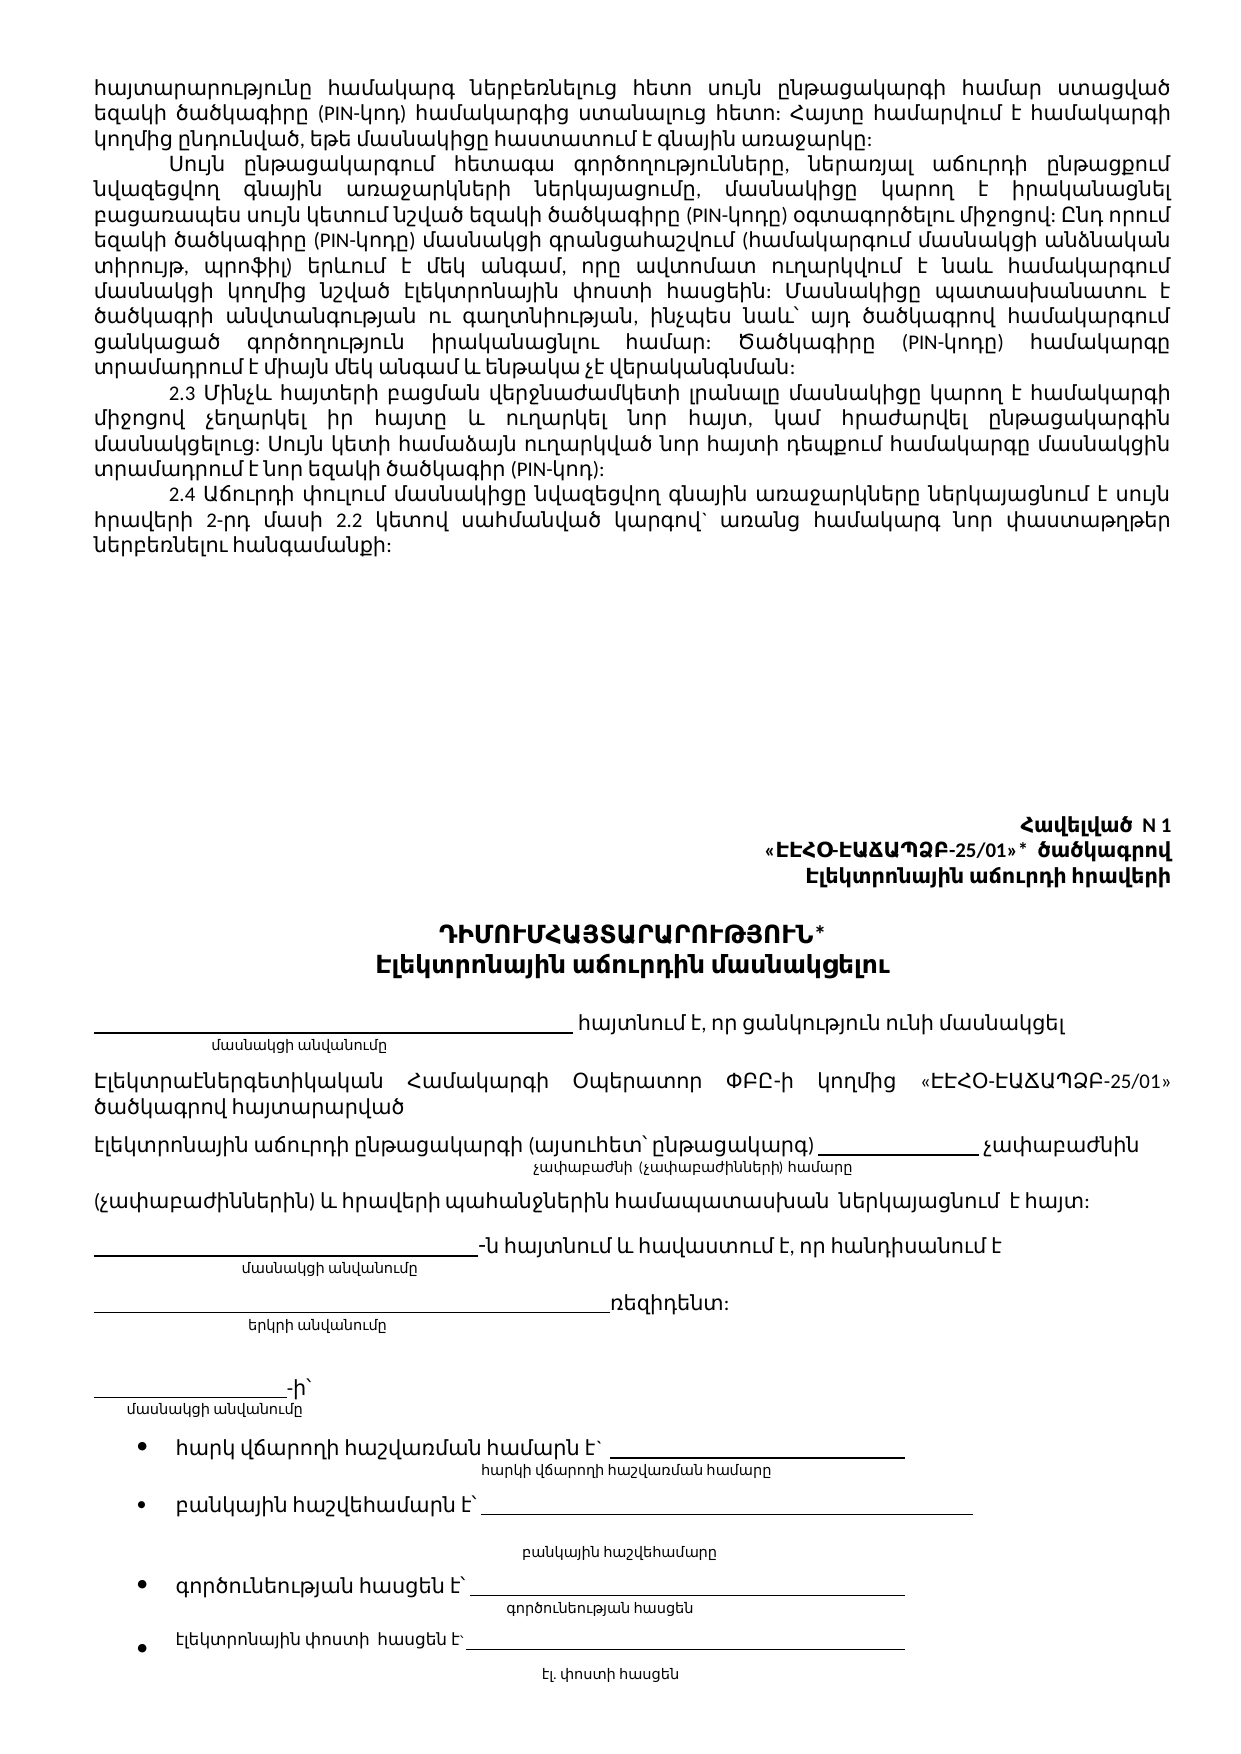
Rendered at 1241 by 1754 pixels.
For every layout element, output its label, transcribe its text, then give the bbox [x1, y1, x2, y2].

text Սույն ընթացակարգում հետագա գործողությունները, ներառյալ աճուրդի ընթացքում նվազեցվող գնային առաջարկների ներկայացումը, մասնակիցը կարող է իրականացնել բացառապես սույն կետում նշված եզակի ծածկագիրը (PIN-կոդը) օգտագործելու միջոցով: Ընդ որում եզակի ծածկագիրը (PIN-կոդը) մասնակցի գրանցահաշվում (համակարգում մասնակցի անձնական տիրույթ, պրոֆիլ) երևում է մեկ անգամ, որը ավտոմատ ուղարկվում է նաև համակարգում մասնակցի կողմից նշված էլեկտրոնային փոստի հասցեին: Մասնակիցը պատասխանատու է ծածկագրի անվտանգության ու գաղտնիության, ինչպես նաև՝ այդ ծածկագրով համակարգում ցանկացած գործողություն իրականացնլու համար: Ծածկագիրը (PIN-կոդը) համակարգը տրամադրում է միայն մեկ անգամ և ենթակա չէ վերականգնման: [94, 151, 1171, 380]
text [94, 75, 1171, 151]
text «ԷԷՀՕ-ԷԱՃԱՊՁԲ-25/01»* ծածկագրով [94, 837, 1171, 863]
text չափաբաժնի (չափաբաժինների) համարը [94, 1158, 1171, 1188]
text Էլեկտրաէներգետիկական Համակարգի Օպերատոր ՓԲԸ-ի կողմից «ԷԷՀՕ-ԷԱՃԱՊՁԲ-25/01» ծածկագրով հայտարարված [94, 1066, 1171, 1120]
text 2.3 Մինչև հայտերի բացման վերջնաժամկետի լրանալը մասնակիցը կարող է համակարգի միջոցով չեղարկել իր հայտը և ուղարկել նոր հայտ, կամ հրաժարվել ընթացակարգին մասնակցելուց: Սույն կետի համաձայն ուղարկված նոր հայտի դեպքում համակարգը մասնակցին տրամադրում է նոր եզակի ծածկագիր (PIN-կոդ): [94, 380, 1171, 482]
text բանկային հաշվեհամարը [94, 1543, 1171, 1573]
text երկրի անվանումը [94, 1316, 1171, 1346]
text (չափաբաժիններին) և հրավերի պահանջներին համապատասխան ներկայացնում է հայտ: [94, 1188, 1171, 1214]
text ռեզիդենտ: [94, 1290, 1171, 1316]
text գործունեության հասցեն [94, 1599, 1171, 1629]
text հարկի վճարողի հաշվառման համարը [94, 1461, 1171, 1492]
text Էլեկտրոնային աճուրդի հրավերի [94, 863, 1171, 888]
text մասնակցի անվանումը [94, 1260, 1171, 1290]
text մասնակցի անվանումը [94, 1036, 1171, 1066]
text Հավելված N 1 [94, 812, 1171, 837]
text -ն հայտնում և հավաստում է, որ հանդիսանում է [94, 1229, 1171, 1260]
text մասնակցի անվանումը [94, 1400, 1171, 1431]
text 2.4 Աճուրդի փուլում մասնակիցը նվազեցվող գնային առաջարկները ներկայացնում է սույն հրավերի 2-րդ մասի 2.2 կետով սահմանված կարգով` առանց համակարգ նոր փաստաթղթեր ներբեռնելու հանգամանքի: [94, 482, 1171, 558]
list բանկային հաշվեհամարն է՝ [138, 1492, 1171, 1543]
text էլեկտրոնային աճուրդի ընթացակարգի (այսուհետ՝ ընթացակարգ) չափաբաժնին [94, 1132, 1171, 1158]
subtitle Էլեկտրոնային աճուրդին մասնակցելու [94, 949, 1171, 980]
list էլեկտրոնային փոստի հասցեն է՝ [138, 1629, 1171, 1665]
list հարկ վճարողի հաշվառման համարն է` [138, 1431, 1171, 1461]
list գործունեության հասցեն է՝ [138, 1573, 1171, 1599]
text էլ. փոստի հասցեն [94, 1665, 1171, 1696]
text հայտնում է, որ ցանկություն ունի մասնակցել [94, 1010, 1171, 1036]
text ԴԻՄՈՒՄՀԱՅՏԱՐԱՐՈՒԹՅՈՒՆ* [94, 919, 1171, 949]
text -ի՝ [94, 1375, 1171, 1400]
